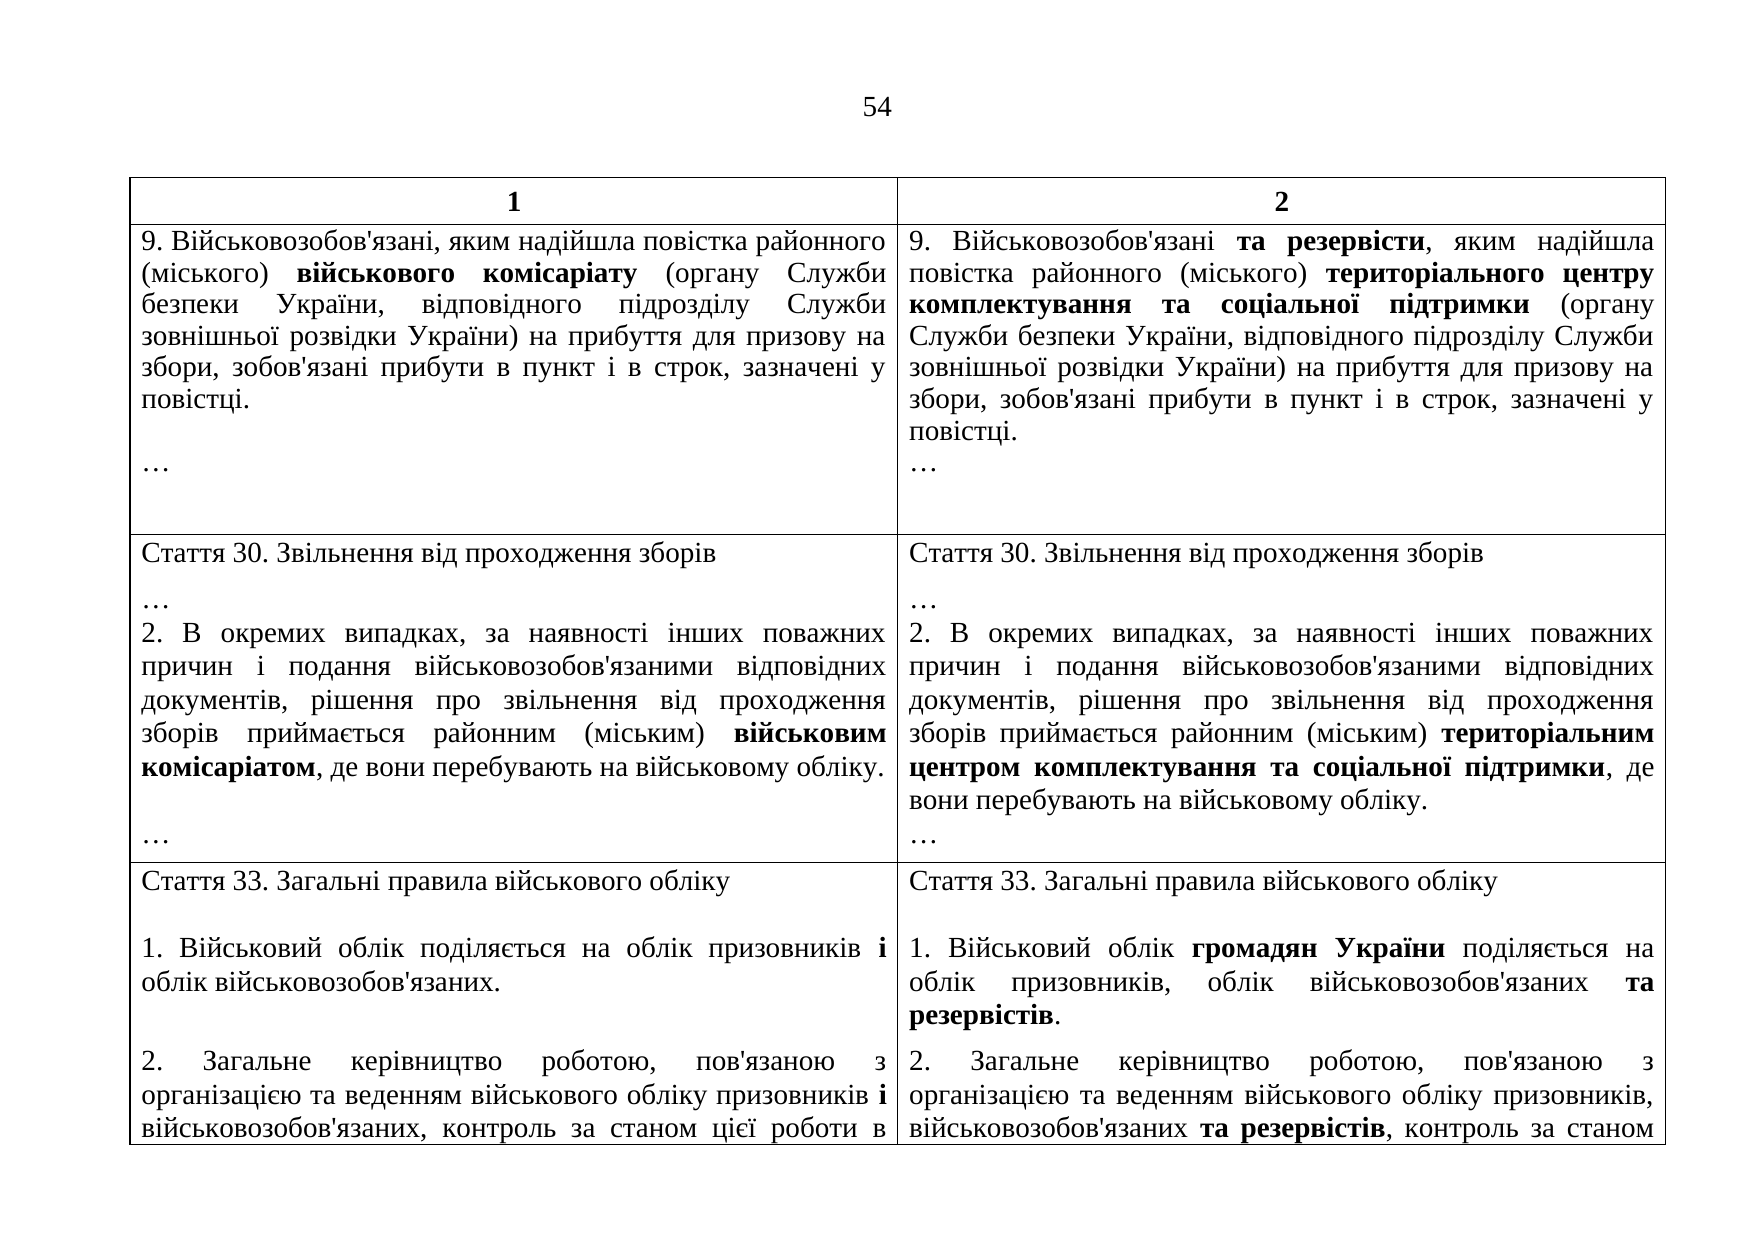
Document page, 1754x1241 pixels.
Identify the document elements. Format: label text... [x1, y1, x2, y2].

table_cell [898, 863, 1665, 1144]
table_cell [131, 863, 897, 1144]
table_cell Стаття 30. Звільнення від проходження зборів … 2. В окремих випадках, за наявності інших поважних причин і подання військовозобов'язаними відповідних документів, рішення про звільнення від проходження зборів приймається районним (міським) територіальним центром комплектування та соціальної підтримки, де вони перебувають на військовому обліку. … [898, 535, 1665, 862]
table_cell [898, 225, 1665, 534]
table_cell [131, 225, 897, 534]
table_cell Стаття 30. Звільнення від проходження зборів … 2. В окремих випадках, за наявності інших поважних причин і подання військовозобов'язаними відповідних документів, рішення про звільнення від проходження зборів приймається районним (міським) військовим комісаріатом, де вони перебувають на військовому обліку. … [131, 535, 897, 862]
table_header 1 [131, 178, 897, 224]
table_header 2 [898, 178, 1665, 224]
